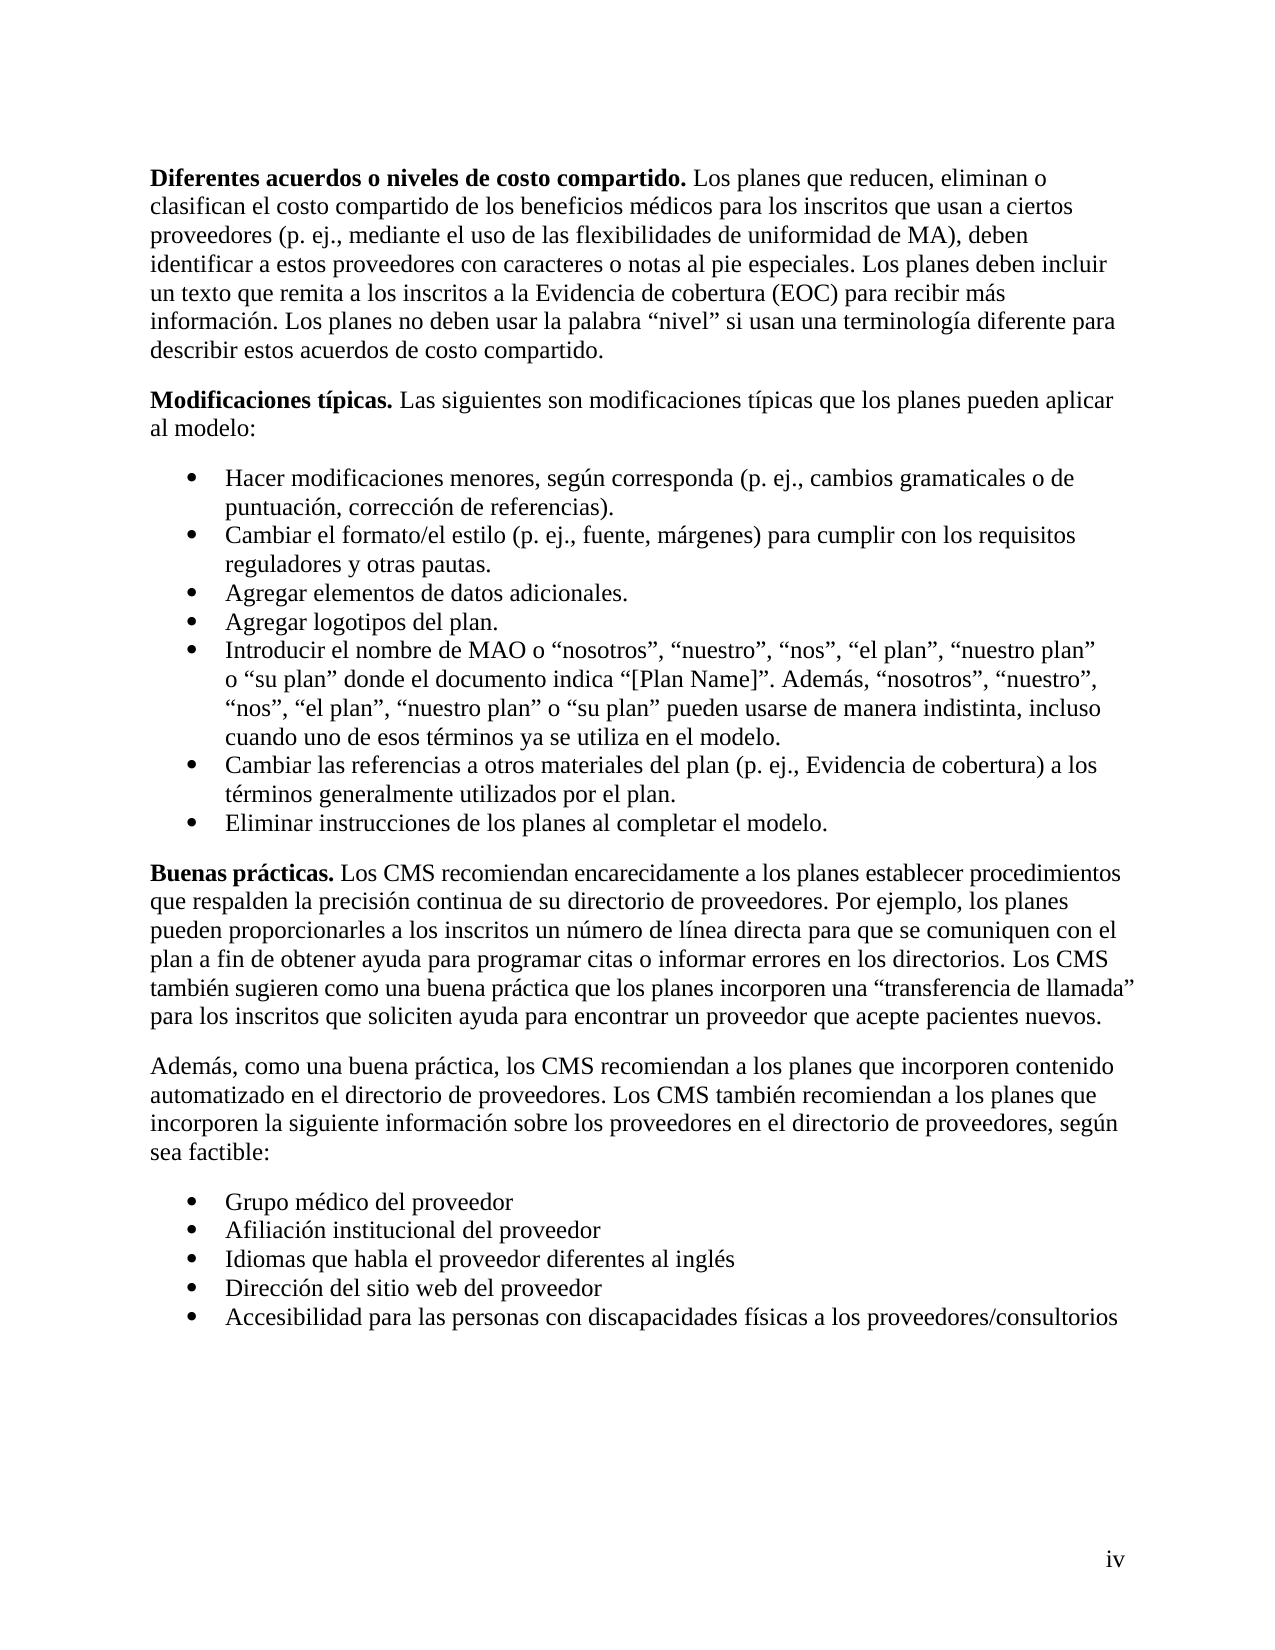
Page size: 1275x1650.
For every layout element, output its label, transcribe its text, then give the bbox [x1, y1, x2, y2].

text Modificaciones típicas. Las siguientes son modificaciones típicas que los planes pueden aplicar al modelo: [150, 385, 1125, 442]
text Buenas prácticas. Los CMS recomiendan encarecidamente a los planes establecer procedimientos que respalden la precisión continua de su directorio de proveedores. Por ejemplo, los planes pueden proporcionarles a los inscritos un número de línea directa para que se comuniquen con el plan a fin de obtener ayuda para programar citas o informar errores en los directorios. Los CMS también sugieren como una buena práctica que los planes incorporen una “transferencia de llamada” para los inscritos que soliciten ayuda para encontrar un proveedor que acepte pacientes nuevos. [150, 858, 1139, 1030]
list Idiomas que habla el proveedor diferentes al inglés [187, 1244, 1125, 1273]
list Afiliación institucional del proveedor [187, 1216, 1125, 1244]
text Además, como una buena práctica, los CMS recomiendan a los planes que incorporen contenido automatizado en el directorio de proveedores. Los CMS también recomiendan a los planes que incorporen la siguiente información sobre los proveedores en el directorio de proveedores, según sea factible: [150, 1051, 1125, 1166]
list Hacer modificaciones menores, según corresponda (p. ej., cambios gramaticales o de puntuación, corrección de referencias). [187, 463, 1125, 521]
list Cambiar las referencias a otros materiales del plan (p. ej., Evidencia de cobertura) a los términos generalmente utilizados por el plan. [187, 751, 1125, 808]
text Diferentes acuerdos o niveles de costo compartido. Los planes que reducen, eliminan o clasifican el costo compartido de los beneficios médicos para los inscritos que usan a ciertos proveedores (p. ej., mediante el uso de las flexibilidades de uniformidad de MA), deben identificar a estos proveedores con caracteres o notas al pie especiales. Los planes deben incluir un texto que remita a los inscritos a la Evidencia de cobertura (EOC) para recibir más información. Los planes no deben usar la palabra “nivel” si usan una terminología diferente para describir estos acuerdos de costo compartido. [150, 163, 1125, 364]
list Cambiar el formato/el estilo (p. ej., fuente, márgenes) para cumplir con los requisitos reguladores y otras pautas. [187, 521, 1125, 578]
list Introducir el nombre de MAO o “nosotros”, “nuestro”, “nos”, “el plan”, “nuestro plan” o “su plan” donde el documento indica “[Plan Name]”. Además, “nosotros”, “nuestro”, “nos”, “el plan”, “nuestro plan” o “su plan” pueden usarse de manera indistinta, incluso cuando uno de esos términos ya se utiliza en el modelo. [187, 636, 1125, 751]
list Agregar logotipos del plan. [187, 607, 1125, 636]
list Eliminar instrucciones de los planes al completar el modelo. [187, 808, 1125, 837]
list Accesibilidad para las personas con discapacidades físicas a los proveedores/consultorios [187, 1302, 1125, 1331]
list Agregar elementos de datos adicionales. [187, 578, 1125, 607]
list Grupo médico del proveedor [187, 1187, 1125, 1216]
list Dirección del sitio web del proveedor [187, 1273, 1125, 1302]
